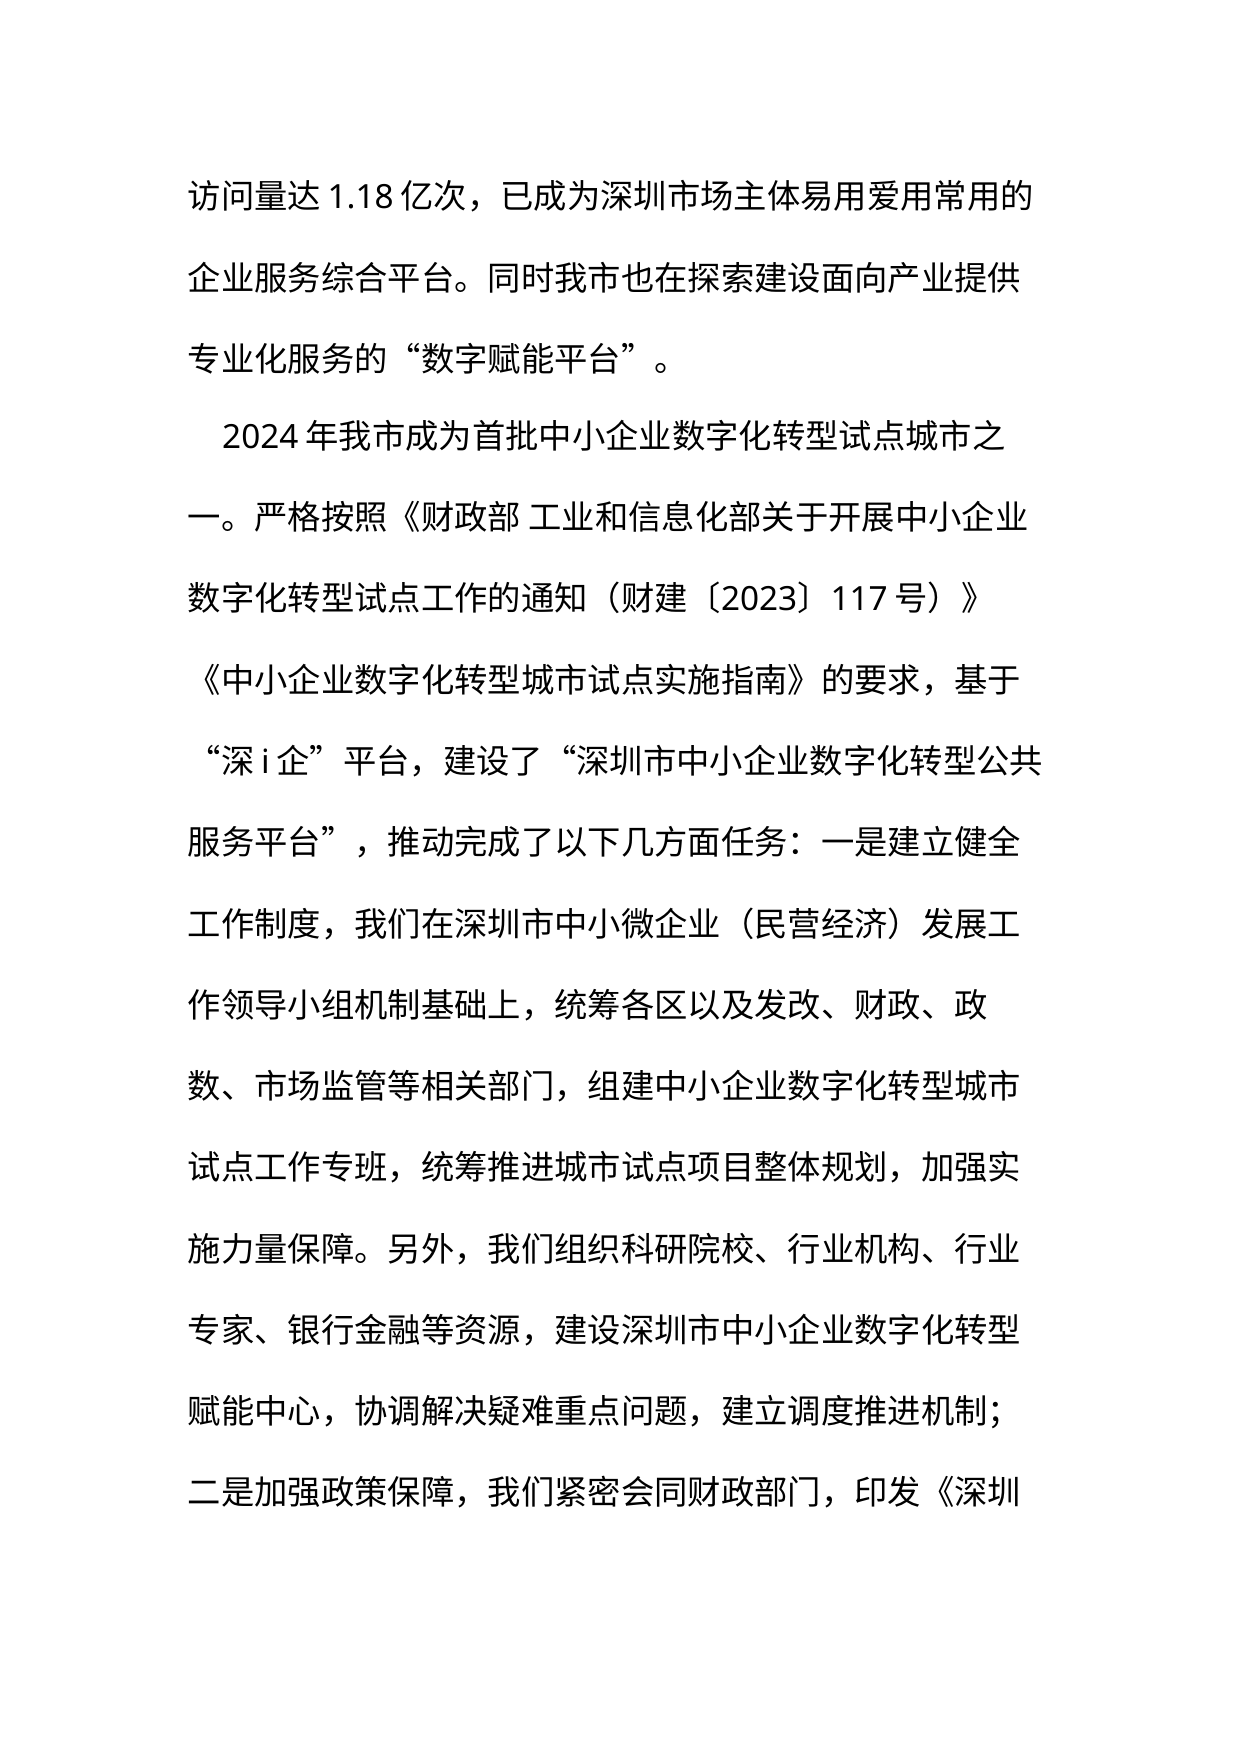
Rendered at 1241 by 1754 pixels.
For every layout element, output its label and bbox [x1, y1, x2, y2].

text [187, 162, 1053, 389]
text [187, 401, 1053, 1523]
